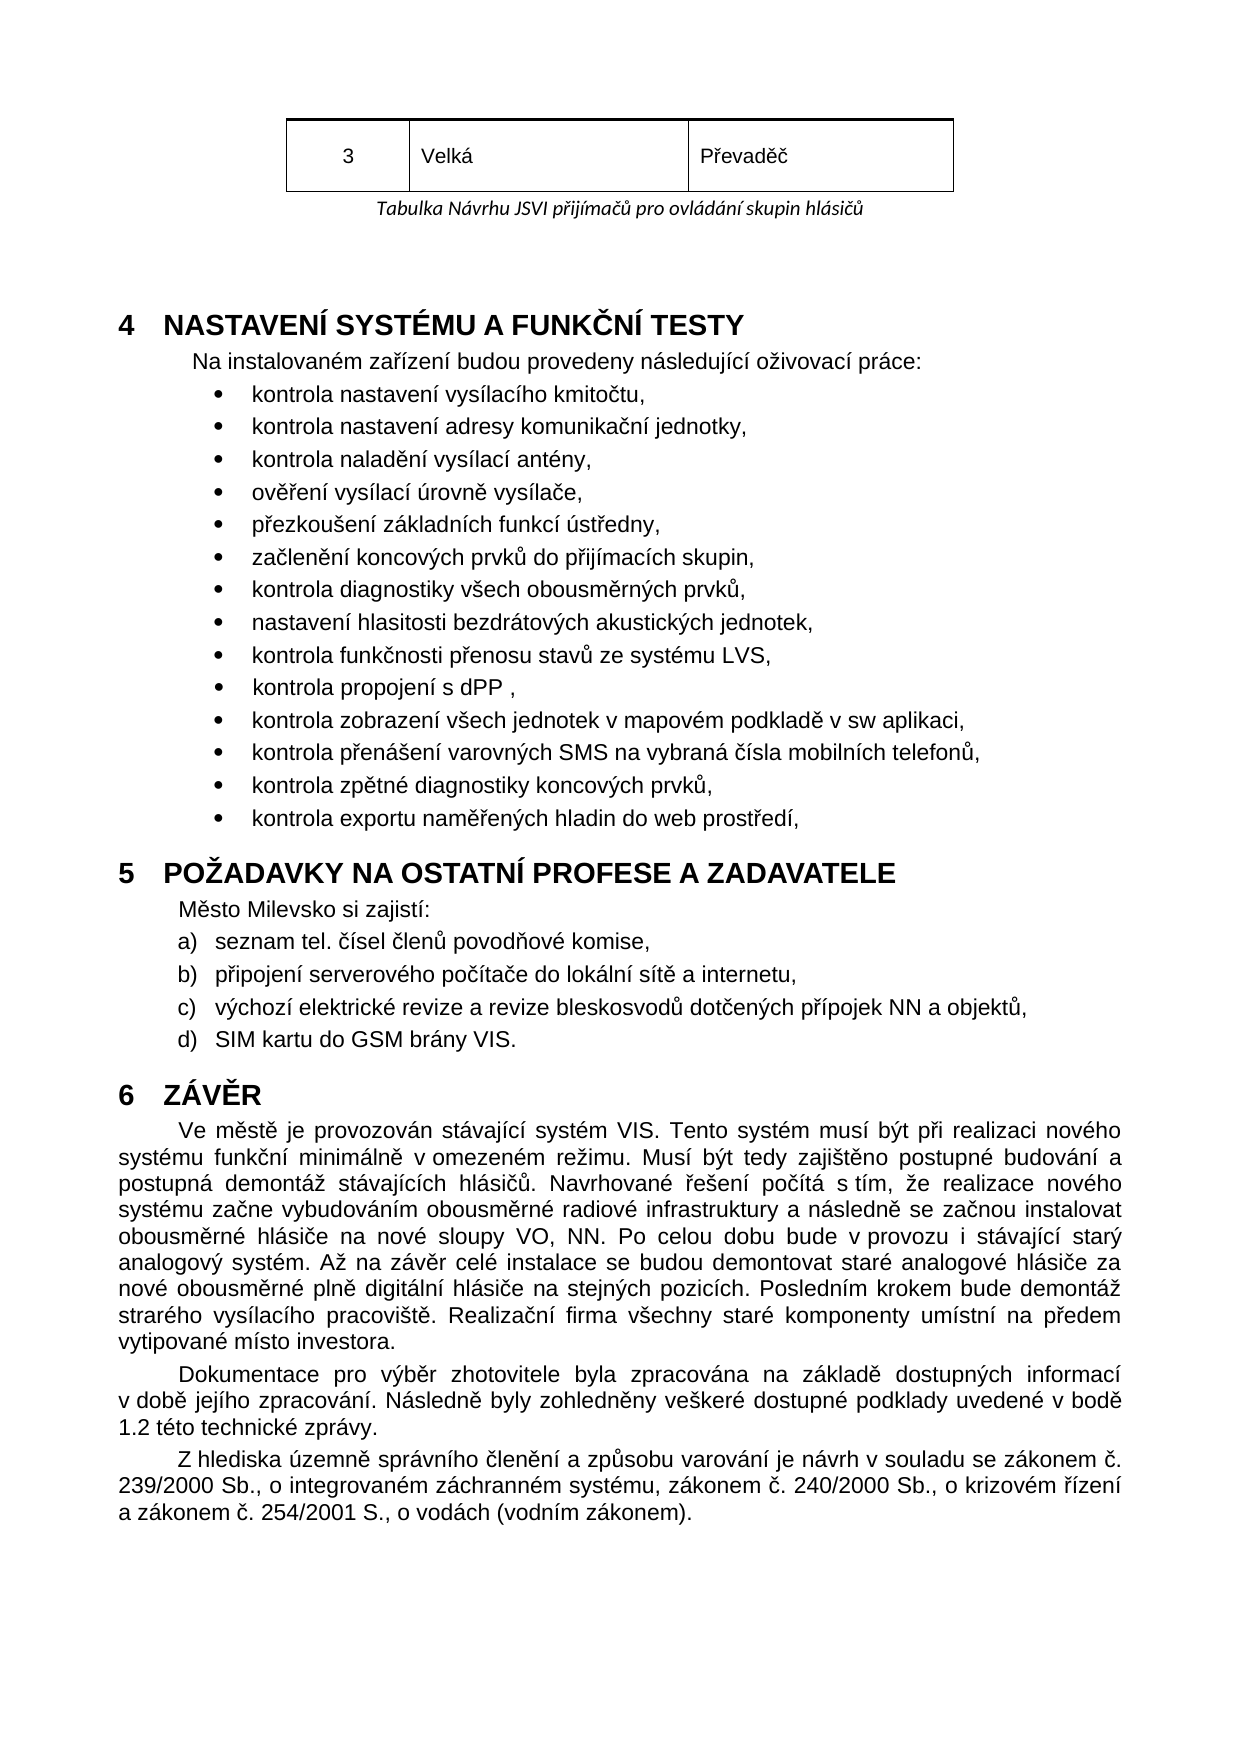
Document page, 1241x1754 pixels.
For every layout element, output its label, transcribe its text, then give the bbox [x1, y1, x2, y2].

list seznam tel. čísel členů povodňové komise, [177, 928, 1122, 955]
table_cell Převaděč [689, 121, 953, 191]
list kontrola propojení s dPP , [215, 674, 1122, 701]
list kontrola diagnostiky všech obousměrných prvků, [214, 576, 1122, 603]
text Dokumentace pro výběr zhotovitele byla zpracována na základě dostupných informací v době jejího zpracování. Následně byly zohledněny veškeré dostupné podklady uvedené v bodě 1.2 této technické zprávy. [118, 1361, 1122, 1440]
text Tabulka Návrhu JSVI přijímačů pro ovládání skupin hlásičů [118, 192, 1122, 221]
list Nastavení systému a funkční testy [118, 308, 1122, 342]
list Požadavky na ostatní profese a zadavatele [118, 856, 1122, 889]
list kontrola zobrazení všech jednotek v mapovém podkladě v sw aplikaci, [214, 707, 1122, 733]
list kontrola funkčnosti přenosu stavů ze systému LVS, [214, 642, 1122, 668]
list kontrola zpětné diagnostiky koncových prvků, [214, 772, 1122, 798]
text Ve městě je provozován stávající systém VIS. Tento systém musí být při realizaci nového systému funkční minimálně v omezeném režimu. Musí být tedy zajištěno postupné budování a postupná demontáž stávajících hlásičů. Navrhované řešení počítá s tím, že realizace nového systému začne vybudováním obousměrné radiové infrastruktury a následně se začnou instalovat obousměrné hlásiče na nové sloupy VO, NN. Po celou dobu bude v provozu i stávající starý analogový systém. Až na závěr celé instalace se budou demontovat staré analogové hlásiče za nové obousměrné plně digitální hlásiče na stejných pozicích. Posledním krokem bude demontáž strarého vysílacího pracoviště. Realizační firma všechny staré komponenty umístní na předem vytipované místo investora. [118, 1117, 1122, 1354]
list kontrola přenášení varovných SMS na vybraná čísla mobilních telefonů, [214, 739, 1122, 766]
list kontrola exportu naměřených hladin do web prostředí, [214, 804, 1122, 831]
text Z hlediska územně správního členění a způsobu varování je návrh v souladu se zákonem č. 239/2000 Sb., o integrovaném záchranném systému, zákonem č. 240/2000 Sb., o krizovém řízení a zákonem č. 254/2001 S., o vodách (vodním zákonem). [118, 1446, 1122, 1525]
list nastavení hlasitosti bezdrátových akustických jednotek, [214, 609, 1122, 635]
list přezkoušení základních funkcí ústředny, [214, 511, 1122, 537]
table_cell 3 [287, 121, 409, 191]
list Závěr [118, 1077, 1122, 1111]
list SIM kartu do GSM brány VIS. [177, 1026, 1122, 1052]
list kontrola naladění vysílací antény, [214, 446, 1122, 472]
text Na instalovaném zařízení budou provedeny následující oživovací práce: [118, 348, 1122, 374]
text Město Milevsko si zajistí: [118, 896, 1122, 922]
list výchozí elektrické revize a revize bleskosvodů dotčených přípojek NN a objektů, [177, 993, 1122, 1020]
list kontrola nastavení vysílacího kmitočtu, [214, 381, 1122, 407]
list začlenění koncových prvků do přijímacích skupin, [214, 544, 1122, 570]
list ověření vysílací úrovně vysílače, [214, 478, 1122, 505]
list připojení serverového počítače do lokální sítě a internetu, [177, 961, 1122, 987]
table_cell Velká [410, 121, 688, 191]
list kontrola nastavení adresy komunikační jednotky, [214, 413, 1122, 440]
